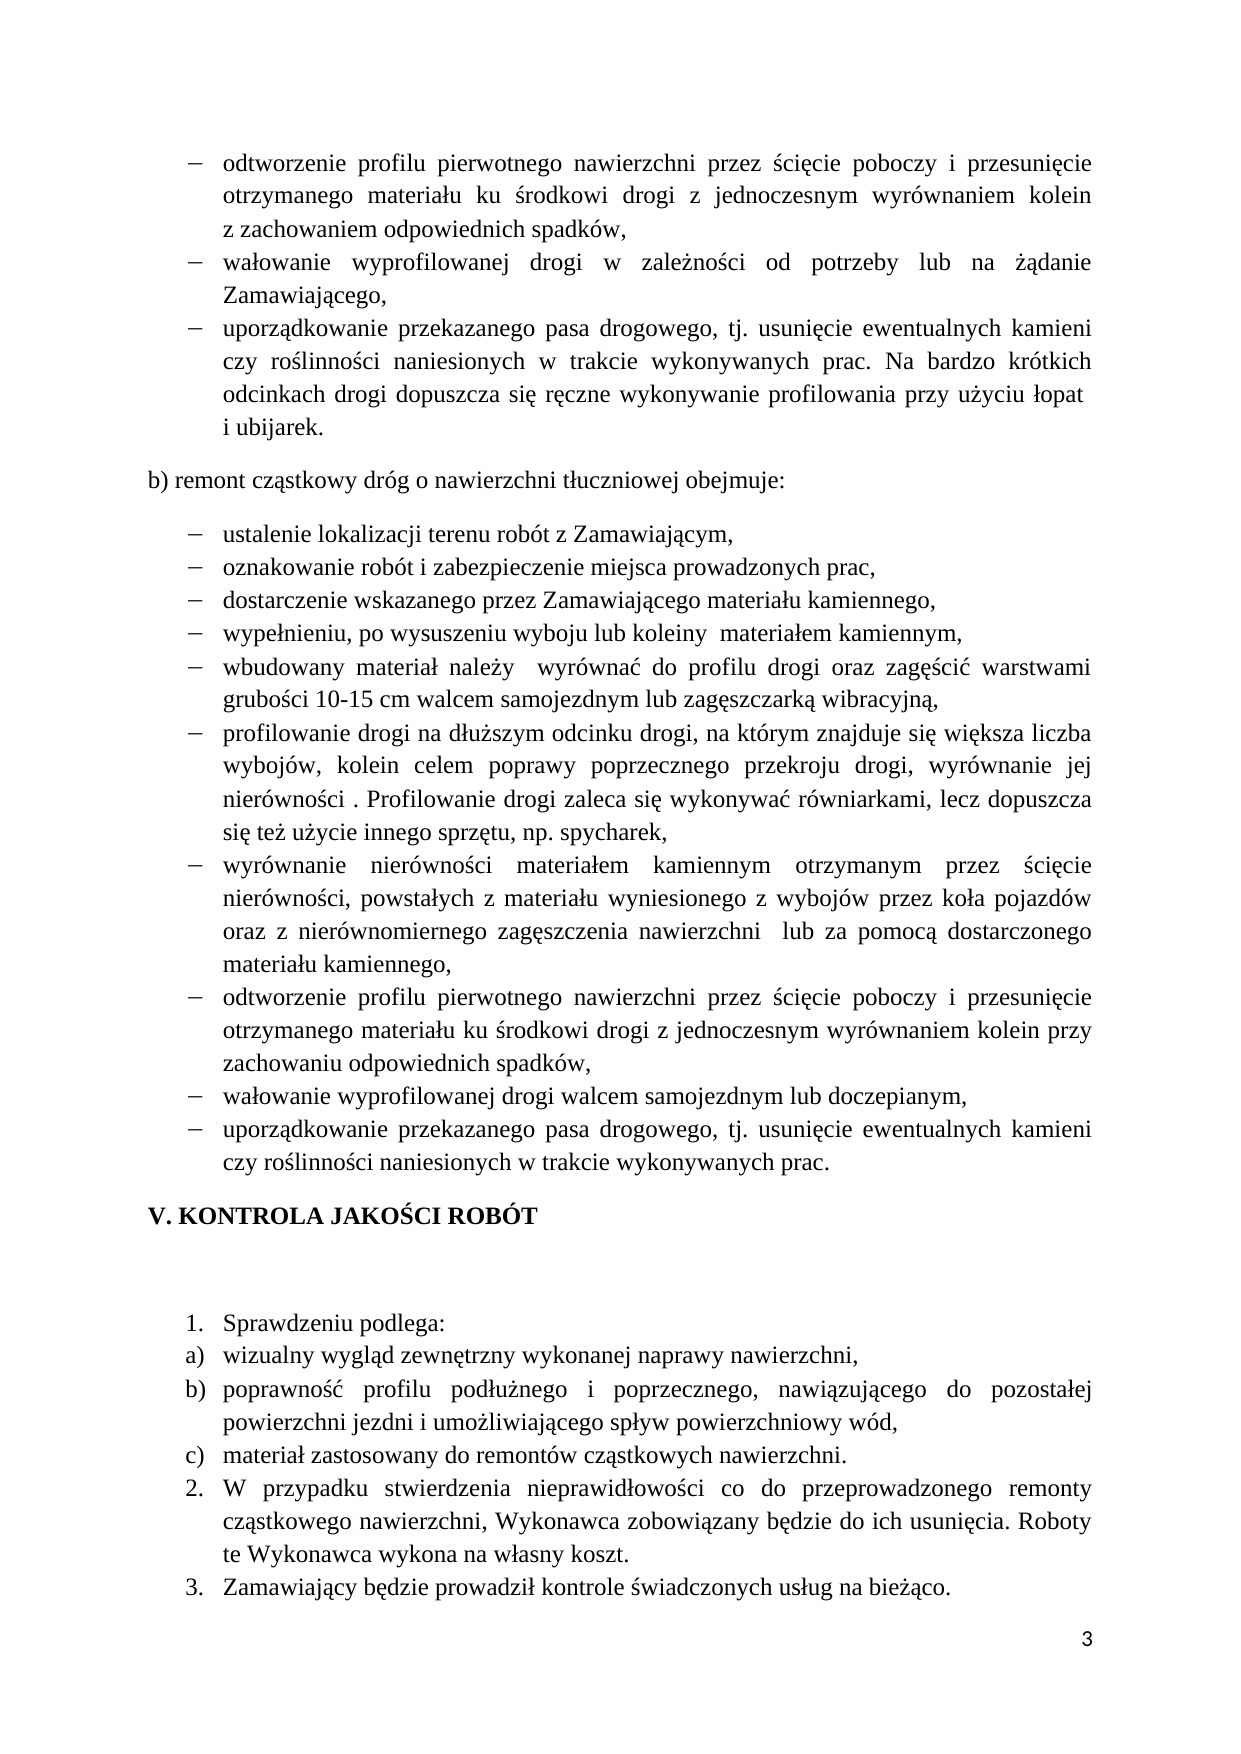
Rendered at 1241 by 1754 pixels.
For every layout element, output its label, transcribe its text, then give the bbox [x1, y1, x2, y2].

list odtworzenie profilu pierwotnego nawierzchni przez ścięcie poboczy i przesunięcie otrzymanego materiału ku środkowi drogi z jednoczesnym wyrównaniem kolein przy zachowaniu odpowiednich spadków, [185, 982, 1093, 1077]
list wyrównanie nierówności materiałem kamiennym otrzymanym przez ścięcie nierówności, powstałych z materiału wyniesionego z wybojów przez koła pojazdów oraz z nierównomiernego zagęszczenia nawierzchni lub za pomocą dostarczonego materiału kamiennego, [185, 850, 1093, 977]
list wbudowany materiał należy wyrównać do profilu drogi oraz zagęścić warstwami grubości 10-15 cm walcem samojezdnym lub zagęszczarką wibracyjną, [185, 652, 1093, 713]
list materiał zastosowany do remontów cząstkowych nawierzchni. [185, 1440, 1093, 1468]
list Zamawiający będzie prowadził kontrole świadczonych usług na bieżąco. [185, 1572, 1093, 1601]
list odtworzenie profilu pierwotnego nawierzchni przez ścięcie poboczy i przesunięcie otrzymanego materiału ku środkowi drogi z jednoczesnym wyrównaniem kolein z zachowaniem odpowiednich spadków, [185, 148, 1093, 242]
text V. KONTROLA JAKOŚCI ROBÓT [148, 1201, 1093, 1229]
list uporządkowanie przekazanego pasa drogowego, tj. usunięcie ewentualnych kamieni czy roślinności naniesionych w trakcie wykonywanych prac. [185, 1114, 1093, 1176]
list uporządkowanie przekazanego pasa drogowego, tj. usunięcie ewentualnych kamieni czy roślinności naniesionych w trakcie wykonywanych prac. Na bardzo krótkich odcinkach drogi dopuszcza się ręczne wykonywanie profilowania przy użyciu łopat i ubijarek. [185, 313, 1093, 441]
list oznakowanie robót i zabezpieczenie miejsca prowadzonych prac, [185, 552, 1093, 581]
list wałowanie wyprofilowanej drogi w zależności od potrzeby lub na żądanie Zamawiającego, [185, 247, 1093, 308]
list profilowanie drogi na dłuższym odcinku drogi, na którym znajduje się większa liczba wybojów, kolein celem poprawy poprzecznego przekroju drogi, wyrównanie jej nierówności . Profilowanie drogi zaleca się wykonywać równiarkami, lecz dopuszcza się też użycie innego sprzętu, np. spycharek, [185, 718, 1093, 845]
list W przypadku stwierdzenia nieprawidłowości co do przeprowadzonego remonty cząstkowego nawierzchni, Wykonawca zobowiązany będzie do ich usunięcia. Roboty te Wykonawca wykona na własny koszt. [185, 1473, 1093, 1567]
list dostarczenie wskazanego przez Zamawiającego materiału kamiennego, [185, 586, 1093, 614]
list poprawność profilu podłużnego i poprzecznego, nawiązującego do pozostałej powierzchni jezdni i umożliwiającego spływ powierzchniowy wód, [185, 1374, 1093, 1435]
list Sprawdzeniu podlega: [185, 1308, 1093, 1336]
list wypełnieniu, po wysuszeniu wyboju lub koleiny materiałem kamiennym, [185, 618, 1093, 647]
list wizualny wygląd zewnętrzny wykonanej naprawy nawierzchni, [185, 1341, 1093, 1369]
text b) remont cząstkowy dróg o nawierzchni tłuczniowej obejmuje: [148, 466, 1093, 494]
list ustalenie lokalizacji terenu robót z Zamawiającym, [185, 519, 1093, 548]
list wałowanie wyprofilowanej drogi walcem samojezdnym lub doczepianym, [185, 1081, 1093, 1109]
